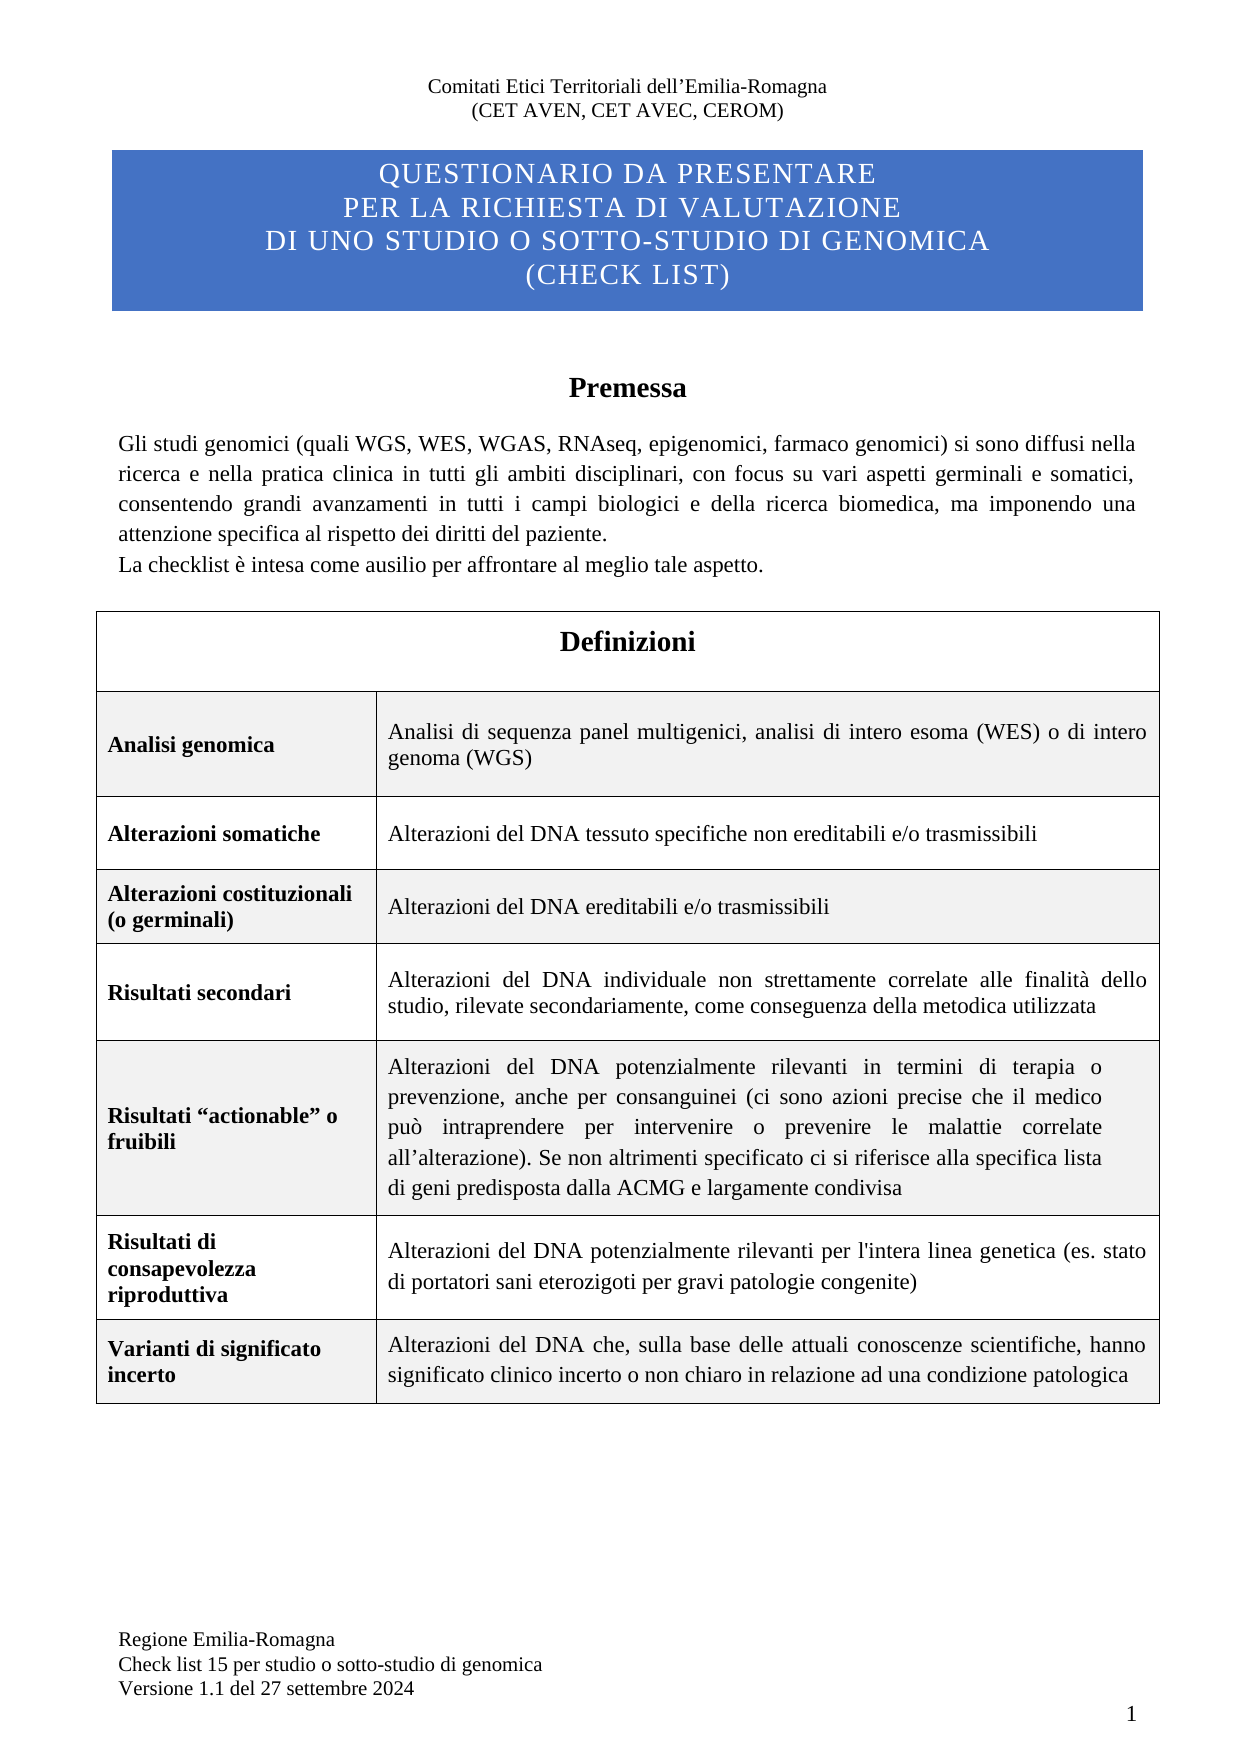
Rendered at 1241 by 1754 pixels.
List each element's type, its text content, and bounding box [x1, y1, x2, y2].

table_cell Risultati secondari [97, 944, 376, 1040]
text Gli studi genomici (quali WGS, WES, WGAS, RNAseq, epigenomici, farmaco genomici) si sono diffusi nella ricerca e nella pratica clinica in tutti gli ambiti disciplinari, con focus su vari aspetti germinali e somatici, consentendo grandi avanzamenti in tutti i campi biologici e della ricerca biomedica, ma imponendo una attenzione specifica al rispetto dei diritti del paziente. [118, 430, 1137, 547]
table_cell Alterazioni del DNA potenzialmente rilevanti in termini di terapia o prevenzione, anche per consanguinei (ci sono azioni precise che il medico può intraprendere per intervenire o prevenire le malattie correlate all’alterazione). Se non altrimenti specificato ci si riferisce alla specifica lista di geni predisposta dalla ACMG e largamente condivisa [377, 1041, 1159, 1215]
text La checklist è intesa come ausilio per affrontare al meglio tale aspetto. [118, 551, 1137, 577]
table_cell Alterazioni del DNA ereditabili e/o trasmissibili [377, 870, 1159, 943]
table_cell Analisi genomica [97, 692, 376, 796]
table_cell Alterazioni del DNA tessuto specifiche non ereditabili e/o trasmissibili [377, 797, 1159, 869]
table_cell Risultati di consapevolezza riproduttiva [97, 1216, 376, 1319]
text (check list) [118, 251, 1137, 305]
text PER LA RICHIESTA DI VALUTAZIONE [118, 190, 1137, 223]
text Questionario DA PRESENTARE [118, 156, 1137, 190]
table_cell Varianti di significato incerto [97, 1320, 376, 1403]
table_cell Risultati “actionable” o fruibili [97, 1041, 376, 1215]
text DI UNO STUDIO o sotto-studio di genomica [118, 223, 1137, 251]
table_cell Alterazioni costituzionali (o germinali) [97, 870, 376, 943]
table_cell Alterazioni del DNA individuale non strettamente correlate alle finalità dello studio, rilevate secondariamente, come conseguenza della metodica utilizzata [377, 944, 1159, 1040]
table_cell Alterazioni del DNA che, sulla base delle attuali conoscenze scientifiche, hanno significato clinico incerto o non chiaro in relazione ad una condizione patologica [377, 1320, 1159, 1403]
table_header Definizioni [97, 612, 1159, 691]
table_cell Alterazioni del DNA potenzialmente rilevanti per l'intera linea genetica (es. stato di portatori sani eterozigoti per gravi patologie congenite) [377, 1216, 1159, 1319]
table_cell Analisi di sequenza panel multigenici, analisi di intero esoma (WES) o di intero genoma (WGS) [377, 692, 1159, 796]
table_cell Alterazioni somatiche [97, 797, 376, 869]
text Premessa [118, 371, 1137, 404]
